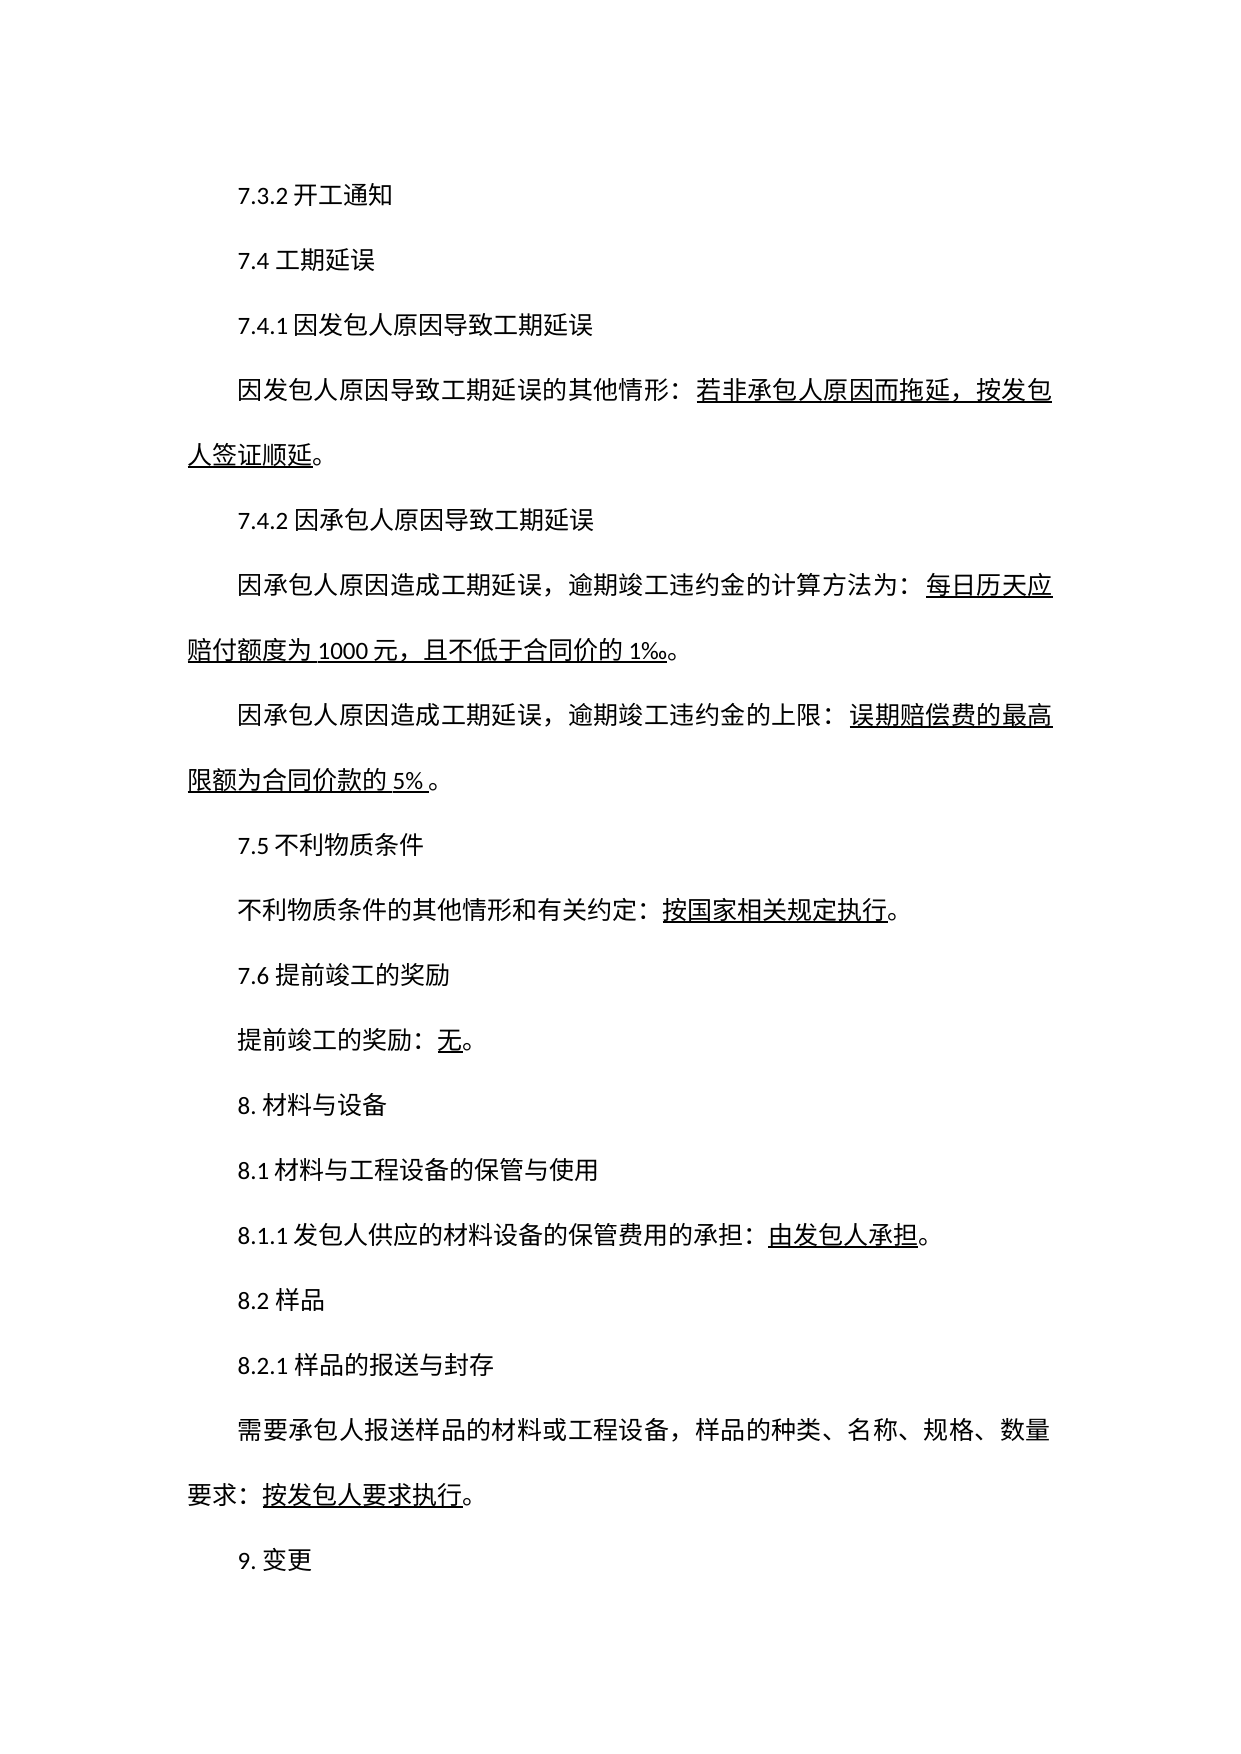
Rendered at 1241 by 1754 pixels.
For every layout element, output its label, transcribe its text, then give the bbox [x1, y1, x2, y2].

text 7.4.2 因承包人原因导致工期延误 [187, 487, 1053, 552]
text 7.6 提前竣工的奖励 [187, 942, 1053, 1007]
text 8. 材料与设备 [187, 1072, 1053, 1137]
text 7.3.2开工通知 [187, 162, 1053, 227]
text 8.2.1 样品的报送与封存 [187, 1332, 1053, 1397]
text 提前竣工的奖励：无。 [187, 1007, 1053, 1072]
text 因承包人原因造成工期延误，逾期竣工违约金的上限：误期赔偿费的最高限额为合同价款的5% 。 [187, 682, 1053, 812]
text 不利物质条件的其他情形和有关约定：按国家相关规定执行。 [187, 877, 1053, 942]
text 因承包人原因造成工期延误，逾期竣工违约金的计算方法为：每日历天应赔付额度为1000元，且不低于合同价的1‰。 [187, 552, 1053, 682]
text 8.1.1发包人供应的材料设备的保管费用的承担：由发包人承担。 [187, 1202, 1053, 1267]
text 因发包人原因导致工期延误的其他情形：若非承包人原因而拖延，按发包人签证顺延。 [187, 357, 1053, 487]
text 8.1材料与工程设备的保管与使用 [187, 1137, 1053, 1202]
text 7.5不利物质条件 [187, 812, 1053, 877]
text 7.4 工期延误 [187, 227, 1053, 292]
text 9. 变更 [187, 1527, 1053, 1592]
text 需要承包人报送样品的材料或工程设备，样品的种类、名称、规格、数量要求：按发包人要求执行。 [187, 1397, 1053, 1527]
text 7.4.1因发包人原因导致工期延误 [187, 292, 1053, 357]
text 8.2 样品 [187, 1267, 1053, 1332]
